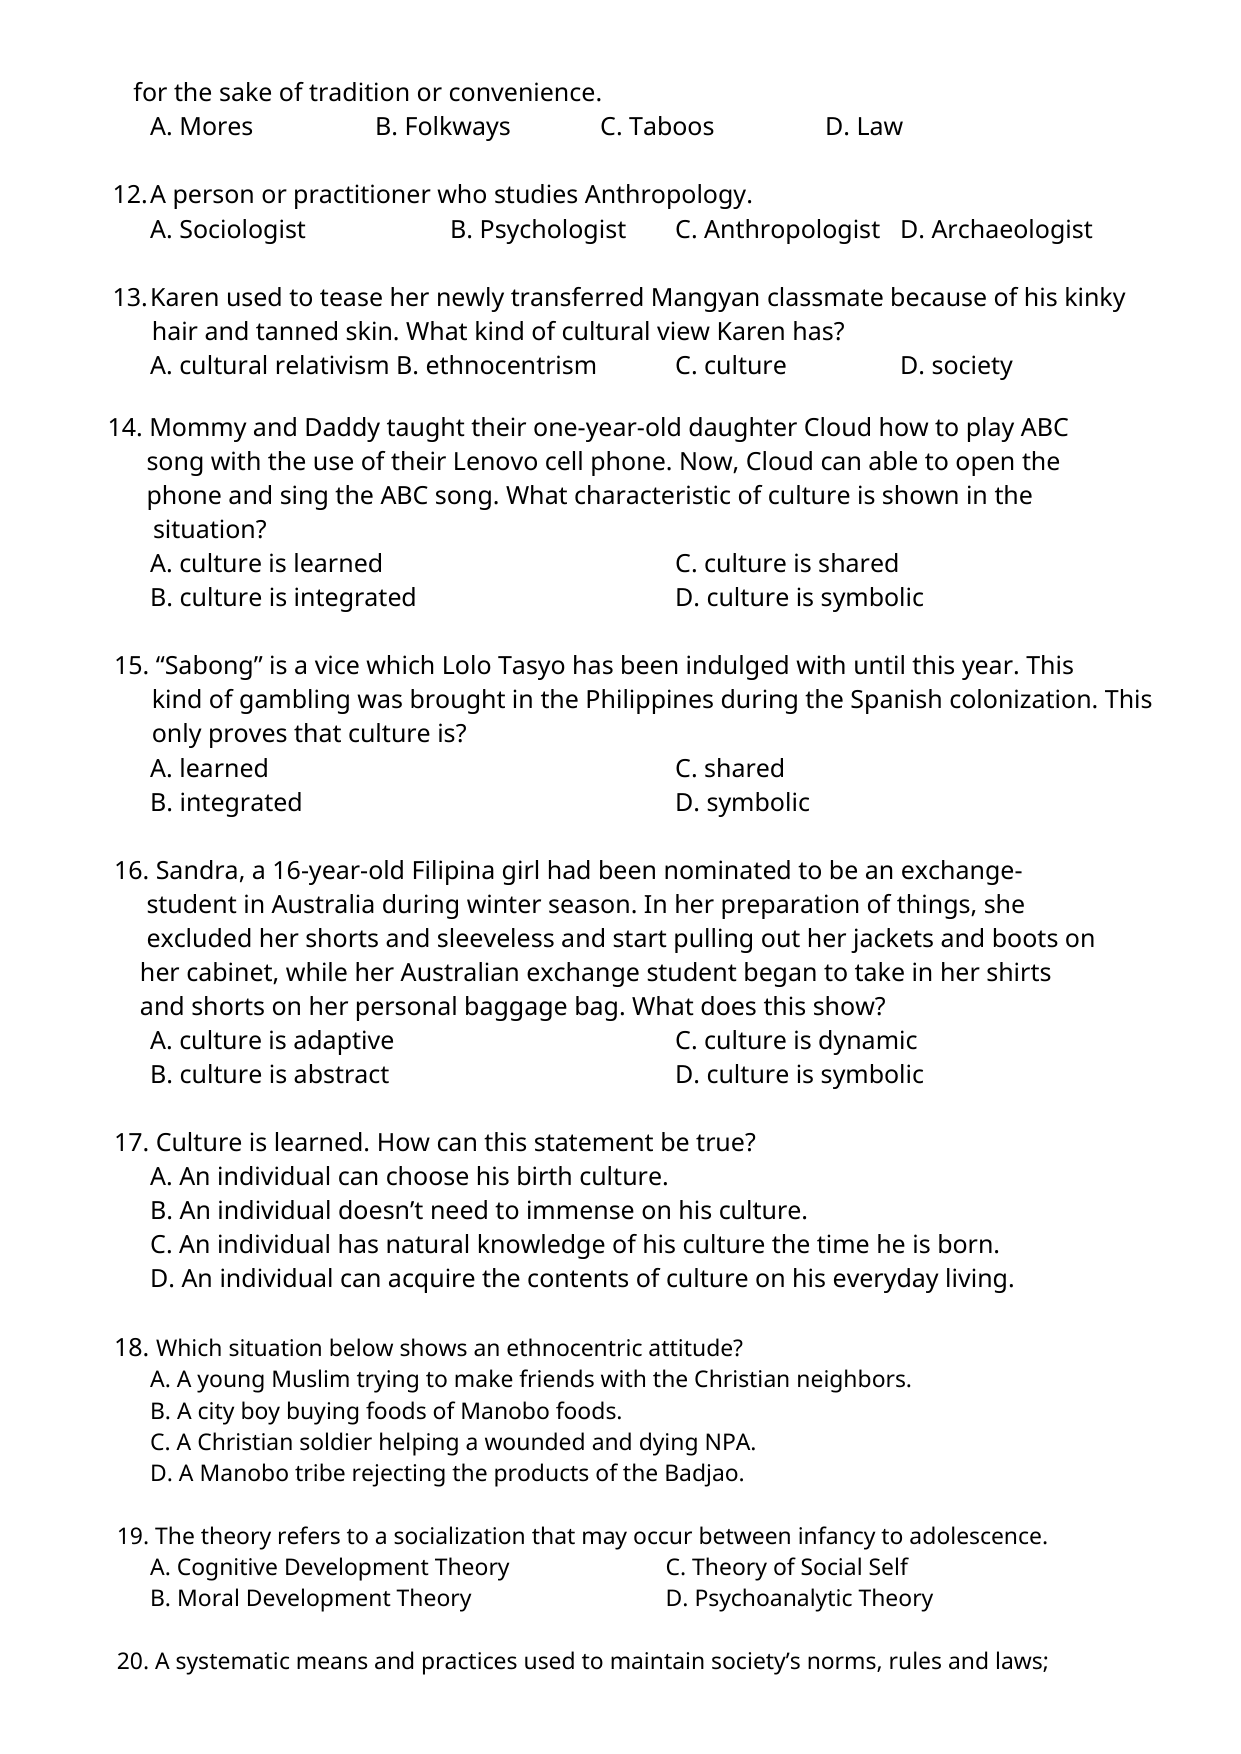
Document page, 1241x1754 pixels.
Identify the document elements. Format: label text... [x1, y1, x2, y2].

text D. A Manobo tribe rejecting the products of the Badjao. [75, 1457, 1165, 1488]
text C. A Christian soldier helping a wounded and dying NPA. [75, 1426, 1165, 1457]
text 14. Mommy and Daddy taught their one-year-old daughter Cloud how to play ABC [75, 409, 1165, 444]
text B. Moral Development Theory D. Psychoanalytic Theory [75, 1582, 1165, 1613]
text 17. Culture is learned. How can this statement be true? [75, 1125, 1165, 1159]
text A. culture is learned C. culture is shared [150, 546, 1165, 580]
text A. Cognitive Development Theory C. Theory of Social Self [75, 1551, 1165, 1582]
text student in Australia during winter season. In her preparation of things, she [75, 886, 1165, 921]
text A. cultural relativism B. ethnocentrism C. culture D. society [150, 347, 1165, 409]
text B. integrated D. symbolic [75, 784, 1165, 818]
text A. learned C. shared [75, 750, 1165, 784]
text A. Mores B. Folkways C. Taboos D. Law [150, 109, 1165, 143]
text 18. Which situation below shows an ethnocentric attitude? [75, 1329, 1165, 1363]
text her cabinet, while her Australian exchange student began to take in her shirts [75, 954, 1165, 989]
list A person or practitioner who studies Anthropology. [112, 177, 1165, 211]
text A. An individual can choose his birth culture. [150, 1159, 1165, 1193]
text phone and sing the ABC song. What characteristic of culture is shown in the [75, 478, 1165, 512]
text 19. The theory refers to a socialization that may occur between infancy to adolescence. [75, 1519, 1165, 1551]
text for the sake of tradition or convenience. [75, 75, 1165, 109]
list Karen used to tease her newly transferred Mangyan classmate because of his kinky hair and tanned skin. What kind of cultural view Karen has? [112, 279, 1165, 347]
text excluded her shorts and sleeveless and start pulling out her jackets and boots on [75, 921, 1165, 954]
text 20. A systematic means and practices used to maintain society’s norms, rules and laws; [75, 1644, 1165, 1676]
text kind of gambling was brought in the Philippines during the Spanish colonization. This only proves that culture is? [152, 682, 1165, 750]
text 16. Sandra, a 16-year-old Filipina girl had been nominated to be an exchange- [75, 852, 1165, 886]
text and shorts on her personal baggage bag. What does this show? [75, 989, 1165, 1023]
text B. culture is integrated D. culture is symbolic [150, 580, 1165, 614]
text C. An individual has natural knowledge of his culture the time he is born. [150, 1227, 1165, 1261]
text B. An individual doesn’t need to immense on his culture. [150, 1193, 1165, 1227]
text situation? [75, 512, 1165, 546]
text B. culture is abstract D. culture is symbolic [150, 1057, 1165, 1091]
text A. Sociologist B. Psychologist C. Anthropologist D. Archaeologist [150, 211, 1165, 245]
text A. culture is adaptive C. culture is dynamic [150, 1023, 1165, 1057]
text A. A young Muslim trying to make friends with the Christian neighbors. [75, 1363, 1165, 1394]
text B. A city boy buying foods of Manobo foods. [75, 1394, 1165, 1426]
text D. An individual can acquire the contents of culture on his everyday living. [150, 1261, 1165, 1295]
text song with the use of their Lenovo cell phone. Now, Cloud can able to open the [75, 444, 1165, 478]
text 15. “Sabong” is a vice which Lolo Tasyo has been indulged with until this year. This [75, 648, 1165, 682]
